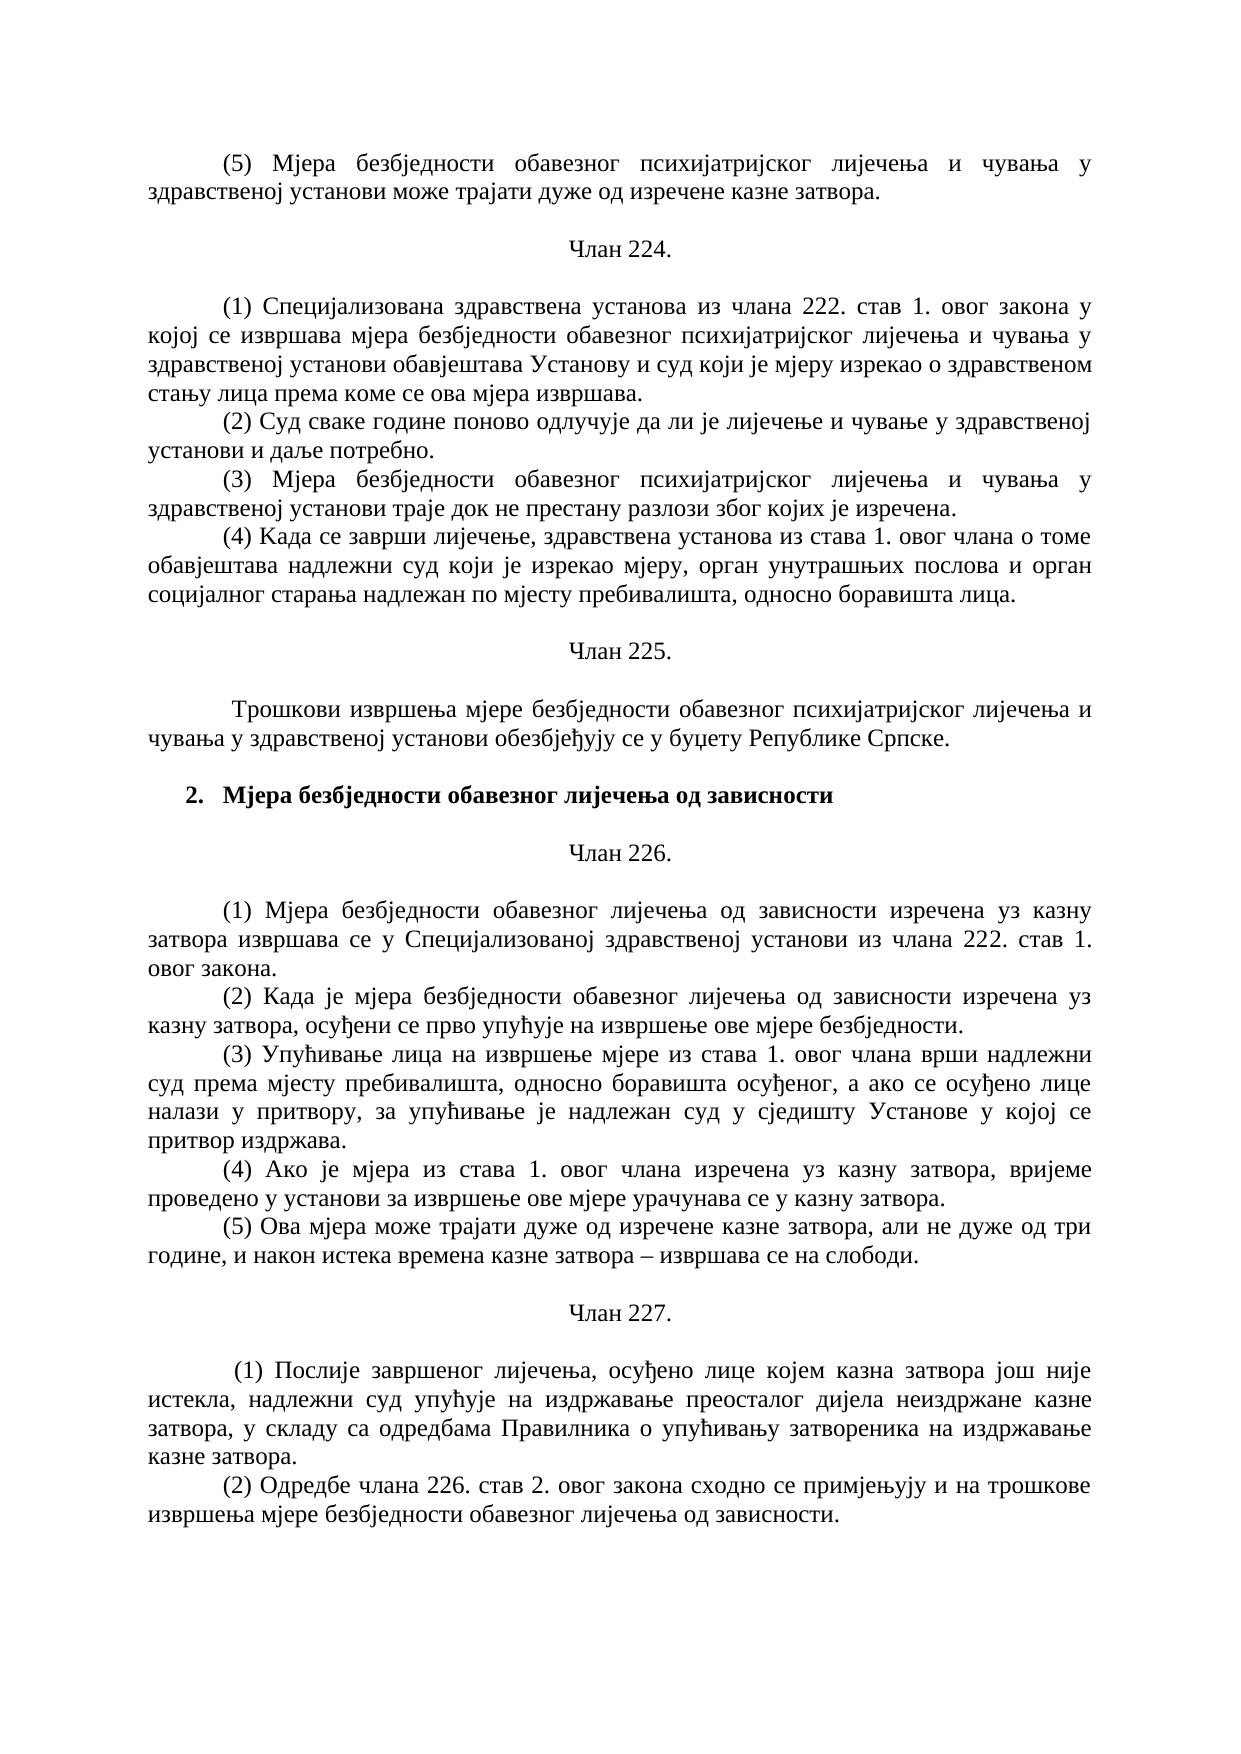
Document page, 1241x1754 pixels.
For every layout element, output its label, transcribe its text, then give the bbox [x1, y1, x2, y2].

text (1) Послије завршеног лијечења, осуђено лице којем казна затвора још није истекла, надлежни суд упућује на издржавање преосталог дијела неиздржане казне затвора, у складу са одредбама Правилника о упућивању затвореника на издржавање казне затвора. [148, 1355, 1093, 1470]
text (4) Kaда се заврши лијечење, здравствена установа из става 1. овог члана о томе обавјештава надлежни суд који је изрекао мјеру, орган унутрашњих послова и орган социјалног старања надлежан по мјесту пребивалишта, односно боравишта лица. [148, 521, 1093, 608]
text Члан 226. [148, 838, 1093, 866]
text Трошкови извршења мјере безбједности обавезног психијатријског лијечења и чувања у здравственој установи обезбјеђују се у буџету Републике Српске. [148, 694, 1093, 751]
text (1) Специјализована здравствена установа из члана 222. став 1. овог закона у којој се извршава мјера безбједности обавезног психијатријског лијечења и чувања у здравственој установи обавјештава Установу и суд који је мјеру изрекао о здравственом стању лица према коме се ова мјера извршава. [148, 291, 1093, 406]
text (4) Ако је мјера из става 1. овог члана изречена уз казну затвора, вријеме проведено у установи за извршење ове мјере урачунава се у казну затвора. [148, 1154, 1093, 1211]
text (3) Упућивање лица на извршење мјере из става 1. овог члана врши надлежни суд према мјесту пребивалишта, односно боравишта осуђеног, а ако се осуђено лице налази у притвору, за упућивање је надлежан суд у сједишту Установе у којој се притвор издржава. [148, 1039, 1093, 1154]
text Члан 224. [148, 234, 1093, 263]
text (2) Одредбе члана 226. став 2. овог закона сходно се примјењују и на трошкове извршења мјере безбједности обавезног лијечења од зависности. [148, 1470, 1093, 1528]
text (2) Суд сваке године поново одлучује да ли је лијечење и чување у здравственој установи и даље потребно. [148, 406, 1093, 464]
text (1) Мјера безбједности обавезног лијечења од зависности изречена уз казну затвора извршава се у Специјализованој здравственој установи из члана 222. став 1. овог закона. [148, 895, 1093, 981]
text (3) Мјера безбједности обавезног психијатријског лијечења и чувања у здравственој установи траје док не престану разлози због којих је изречена. [148, 464, 1093, 521]
text (2) Када је мјера безбједности обавезног лијечења од зависности изречена уз казну затвора, осуђени се прво упућује на извршење ове мјере безбједности. [148, 981, 1093, 1039]
list Мјера безбједности обавезног лијечења од зависности [185, 780, 1093, 809]
text Члан 225. [148, 636, 1093, 665]
text Члан 227. [148, 1298, 1093, 1326]
text (5) Мјера безбједности обавезног психијатријског лијечења и чувања у здравственој установи може трајати дуже од изречене казне затвора. [148, 148, 1093, 205]
text (5) Ова мјера може трајати дуже од изречене казне затвора, али не дуже од три године, и након истека времена казне затвора – извршава се на слободи. [148, 1211, 1093, 1269]
